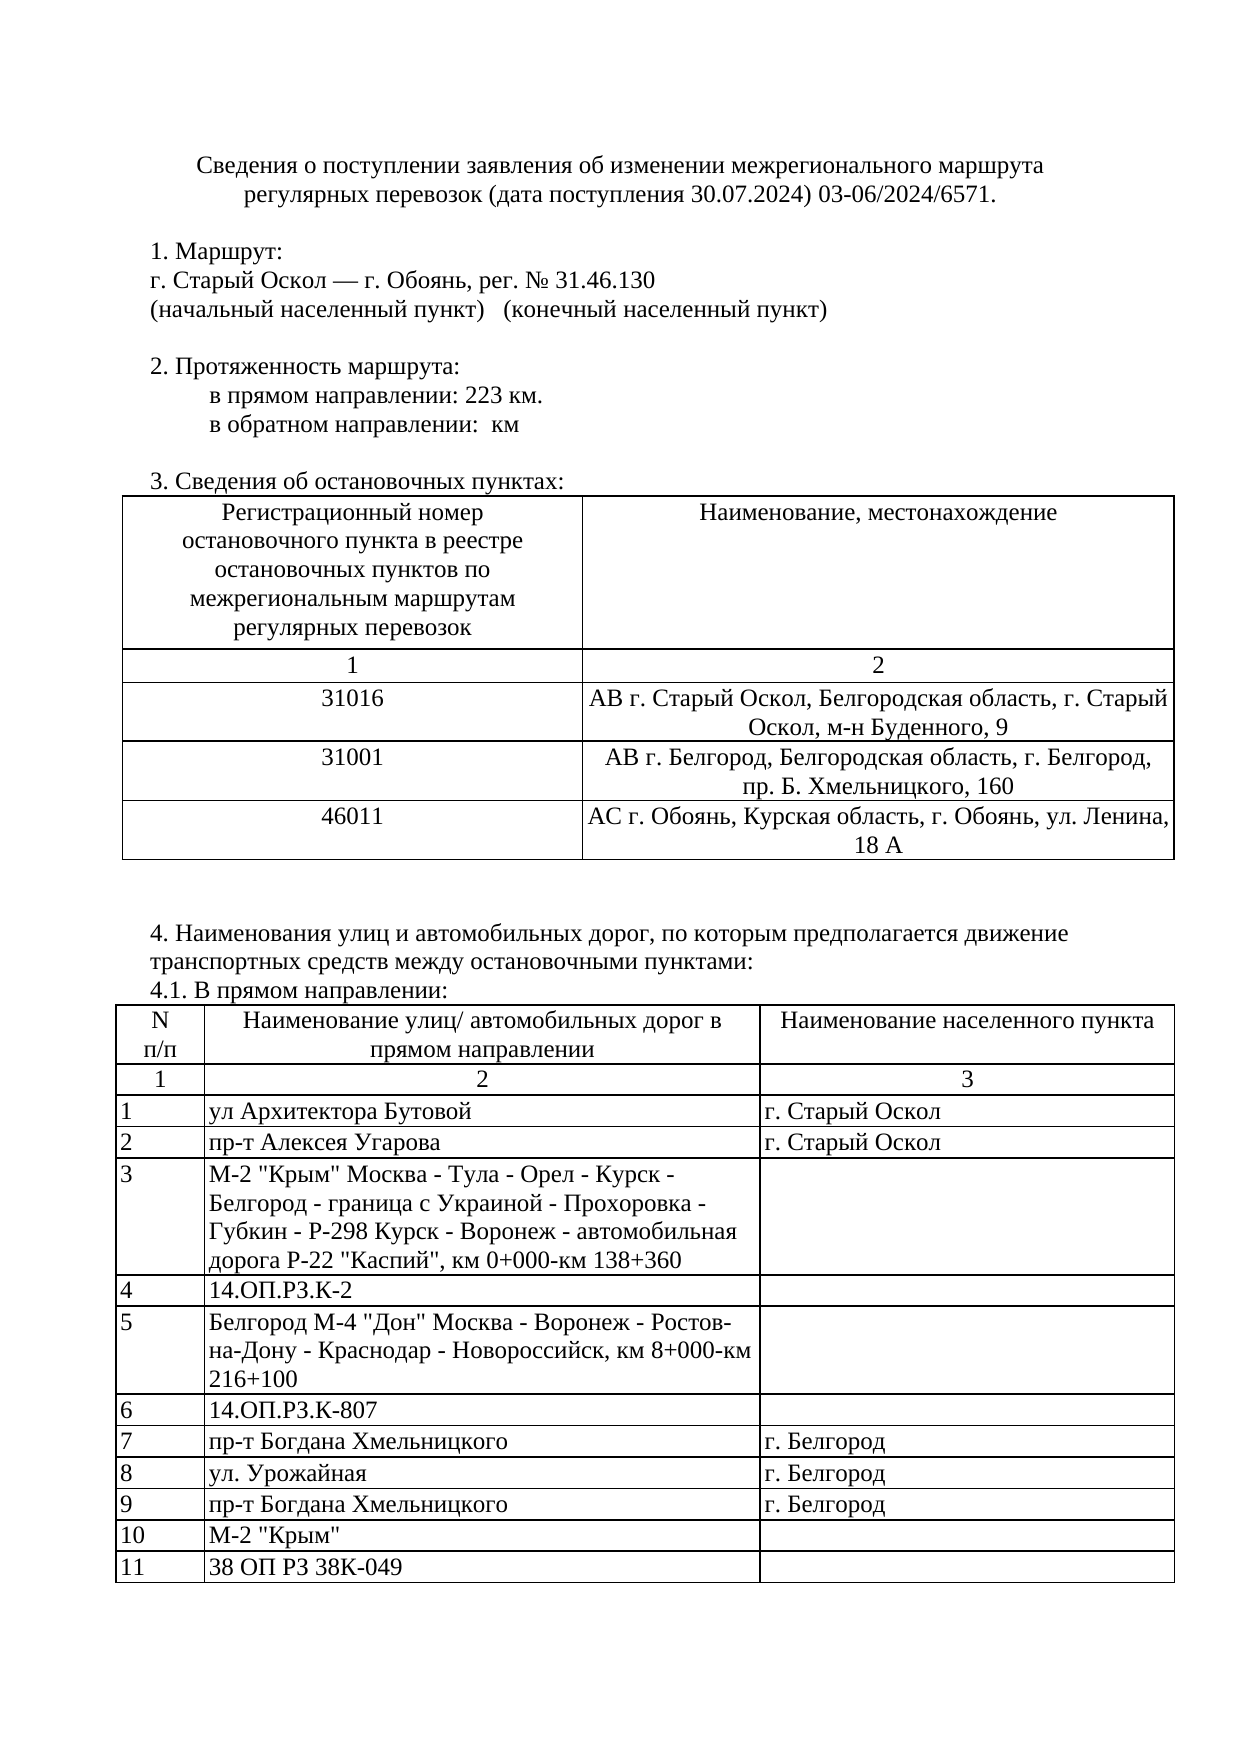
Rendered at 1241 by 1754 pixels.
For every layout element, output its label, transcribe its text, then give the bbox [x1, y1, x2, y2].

table_header Наименование, местонахождение [583, 497, 1173, 648]
table_cell 14.ОП.РЗ.К-807 [205, 1395, 759, 1424]
table_cell 38 ОП РЗ 38К-049 [205, 1552, 759, 1582]
table_cell 2 [583, 650, 1173, 681]
text 4. Наименования улиц и автомобильных дорог, по которым предполагается движение транспортных средств между остановочными пунктами: [150, 918, 1090, 975]
table_cell 7 [117, 1426, 204, 1456]
table_cell М-2 "Крым" Москва - Тула - Орел - Курск - Белгород - граница с Украиной - Прохоровка - Губкин - Р-298 Курск - Воронеж - автомобильная дорога Р-22 "Каспий", км 0+000-км 138+360 [205, 1159, 759, 1274]
table_cell 1 [117, 1096, 204, 1126]
table_cell 31001 [123, 742, 582, 799]
table_header Наименование улиц/ автомобильных дорог в прямом направлении [205, 1006, 759, 1063]
table_header Наименование населенного пункта [761, 1006, 1174, 1063]
text (начальный населенный пункт) (конечный населенный пункт) [150, 294, 1090, 322]
table_cell пр-т Богдана Хмельницкого [205, 1489, 759, 1519]
table_cell г. Старый Оскол [761, 1096, 1174, 1126]
table_cell 1 [117, 1065, 204, 1094]
table_cell г. Старый Оскол [761, 1127, 1174, 1157]
table_cell 11 [117, 1552, 204, 1582]
table_cell 46011 [123, 801, 582, 858]
table_cell 31016 [123, 683, 582, 740]
table_cell 1 [123, 650, 582, 681]
table_cell 14.ОП.РЗ.К-2 [205, 1276, 759, 1305]
table_cell [761, 1395, 1174, 1424]
table_cell 2 [117, 1127, 204, 1157]
text 4.1. В прямом направлении: [150, 975, 1090, 1004]
table_cell АВ г. Старый Оскол, Белгородская область, г. Старый Оскол, м-н Буденного, 9 [583, 683, 1173, 740]
text в прямом направлении: 223 км. [150, 380, 1090, 409]
text Сведения о поступлении заявления об изменении межрегионального маршрута регулярных перевозок (дата поступления 30.07.2024) 03-06/2024/6571. [150, 150, 1090, 207]
table_header N п/п [117, 1006, 204, 1063]
table_cell 9 [117, 1489, 204, 1519]
table_cell ул. Урожайная [205, 1458, 759, 1487]
table_cell г. Белгород [761, 1489, 1174, 1519]
text г. Старый Оскол — г. Обоянь, рег. № 31.46.130 [150, 265, 1090, 294]
table_cell ул Архитектора Бутовой [205, 1096, 759, 1126]
text 1. Маршрут: [150, 236, 1090, 265]
table_cell [761, 1552, 1174, 1582]
table_cell пр-т Богдана Хмельницкого [205, 1426, 759, 1456]
table_cell 5 [117, 1307, 204, 1393]
table_cell 3 [761, 1065, 1174, 1094]
table_cell 3 [117, 1159, 204, 1274]
table_cell 6 [117, 1395, 204, 1424]
table_cell [761, 1307, 1174, 1393]
table_cell АС г. Обоянь, Курская область, г. Обоянь, ул. Ленина, 18 А [583, 801, 1173, 858]
table_cell [761, 1521, 1174, 1550]
table_header Регистрационный номер остановочного пункта в реестре остановочных пунктов по межрегиональным маршрутам регулярных перевозок [123, 497, 582, 648]
table_cell Белгород М-4 "Дон" Москва - Воронеж - Ростов-на-Дону - Краснодар - Новороссийск, км 8+000-км 216+100 [205, 1307, 759, 1393]
text 3. Сведения об остановочных пунктах: [150, 466, 1090, 495]
table_cell 4 [117, 1276, 204, 1305]
table_cell АВ г. Белгород, Белгородская область, г. Белгород, пр. Б. Хмельницкого, 160 [583, 742, 1173, 799]
table_cell г. Белгород [761, 1426, 1174, 1456]
table_cell г. Белгород [761, 1458, 1174, 1487]
text 2. Протяженность маршрута: [150, 351, 1090, 380]
table_cell М-2 "Крым" [205, 1521, 759, 1550]
table_cell пр-т Алексея Угарова [205, 1127, 759, 1157]
table_cell 8 [117, 1458, 204, 1487]
table_cell 2 [205, 1065, 759, 1094]
table_cell 10 [117, 1521, 204, 1550]
table_cell [761, 1159, 1174, 1274]
text в обратном направлении: км [150, 409, 1090, 437]
table_cell [761, 1276, 1174, 1305]
